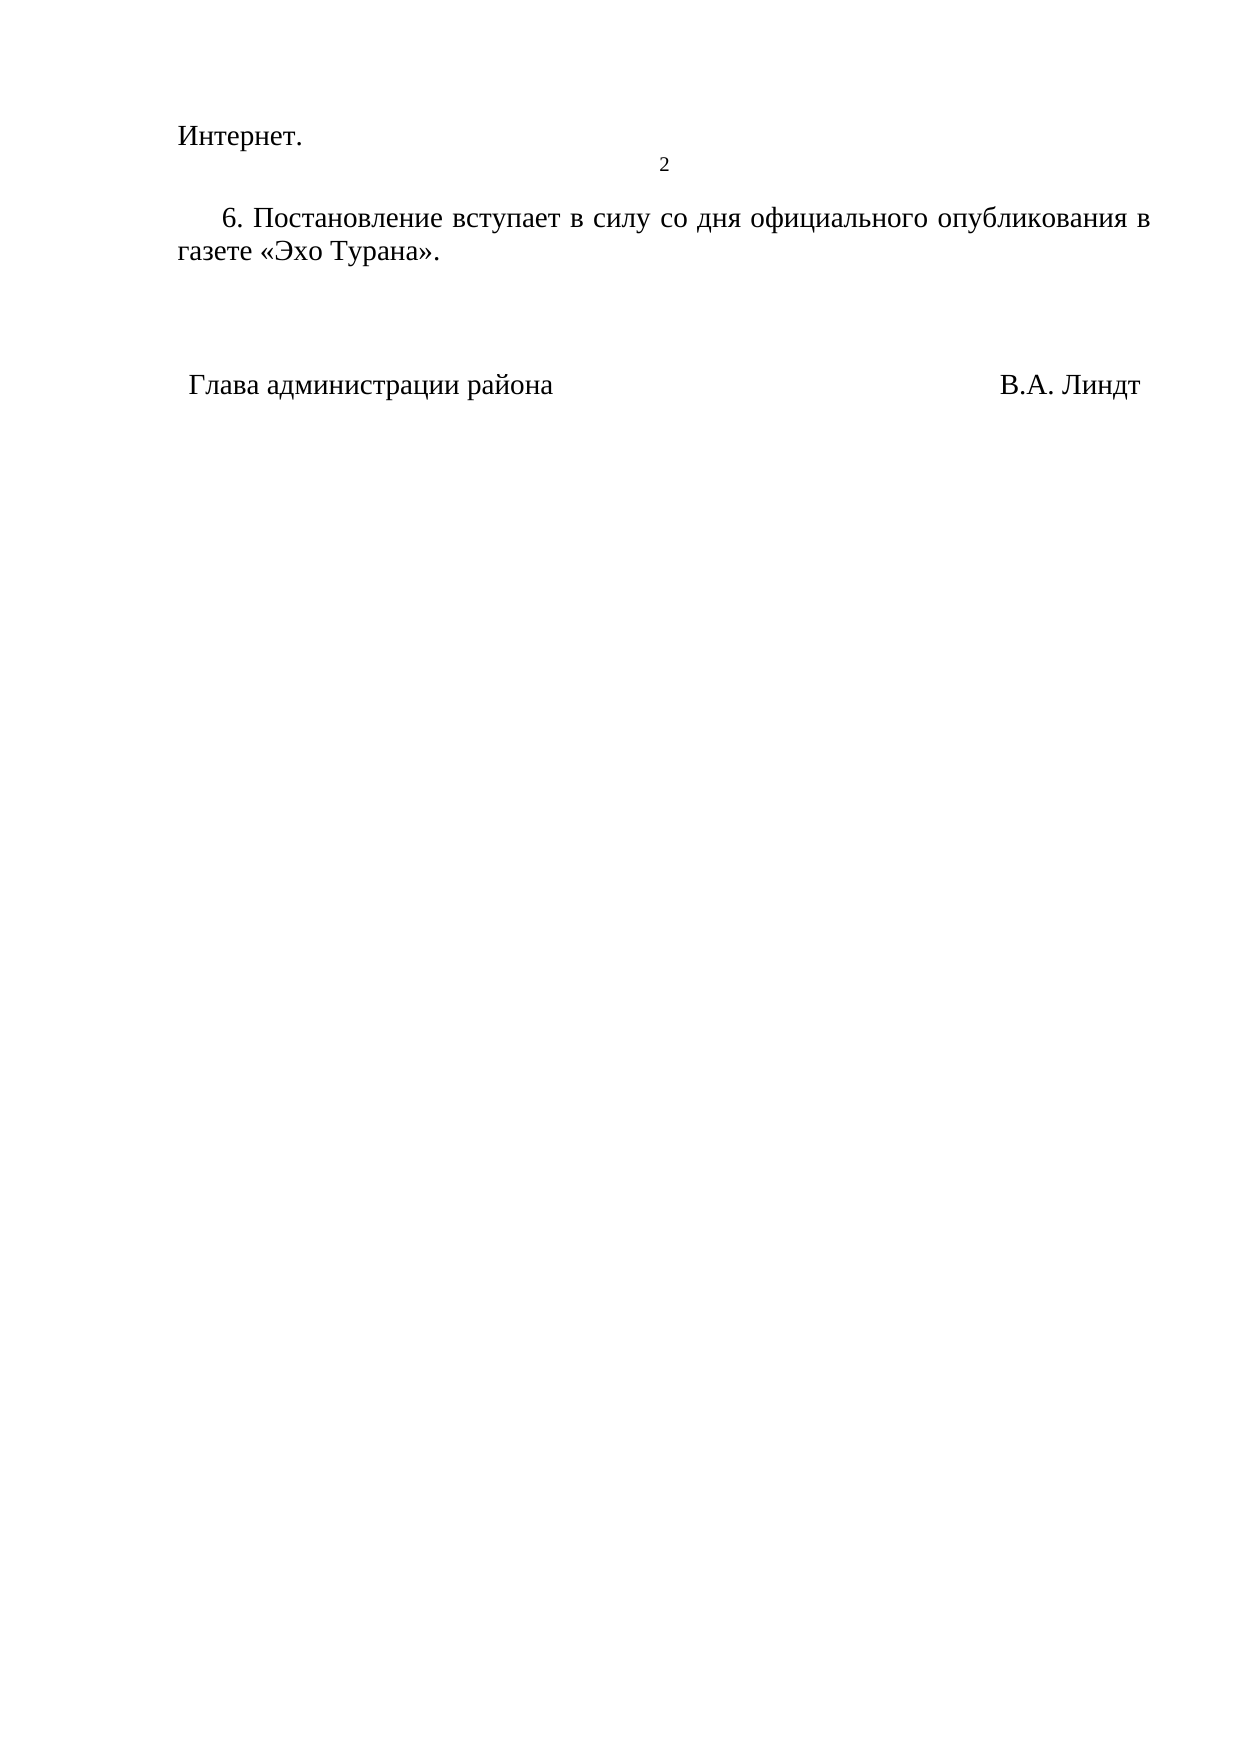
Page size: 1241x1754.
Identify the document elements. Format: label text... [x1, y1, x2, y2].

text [177, 118, 1152, 152]
text 2 [177, 152, 1152, 176]
subtitle Глава администрации района В.А. Линдт [177, 367, 1152, 401]
text 6. Постановление вступает в силу со дня официального опубликования в газете «Эхо Турана». [177, 200, 1152, 267]
